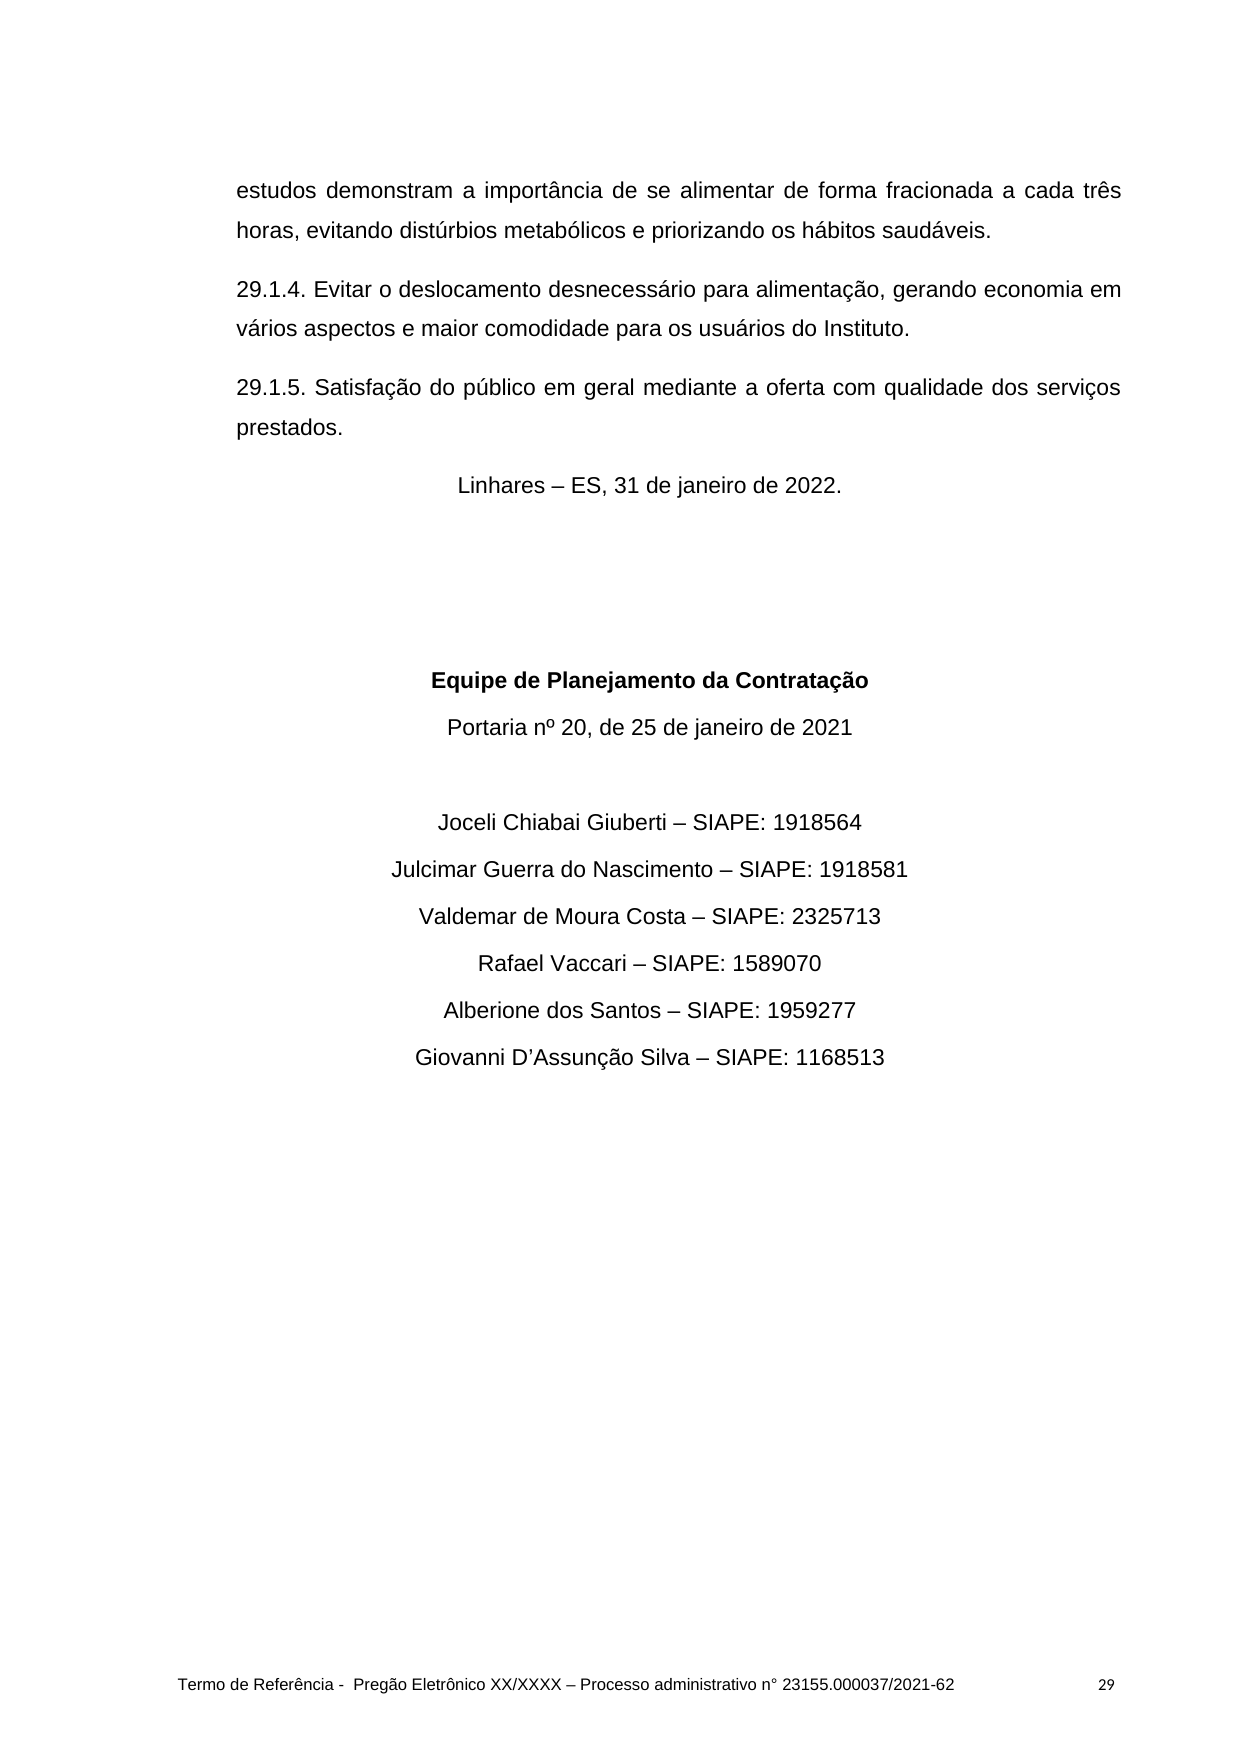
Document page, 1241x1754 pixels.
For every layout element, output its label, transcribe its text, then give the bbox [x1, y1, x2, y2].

text Alberione dos Santos – SIAPE: 1959277 [177, 997, 1122, 1023]
text 29.1.5. Satisfação do público em geral mediante a oferta com qualidade dos serviços prestados. [236, 374, 1122, 440]
text Julcimar Guerra do Nascimento – SIAPE: 1918581 [177, 856, 1122, 882]
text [236, 177, 1122, 243]
text Equipe de Planejamento da Contratação [177, 667, 1122, 693]
text Valdemar de Moura Costa – SIAPE: 2325713 [177, 903, 1122, 929]
text Joceli Chiabai Giuberti – SIAPE: 1918564 [177, 808, 1122, 835]
text Rafael Vaccari – SIAPE: 1589070 [177, 950, 1122, 976]
text Giovanni D’Assunção Silva – SIAPE: 1168513 [177, 1044, 1122, 1071]
text Linhares – ES, 31 de janeiro de 2022. [177, 472, 1122, 499]
text 29.1.4. Evitar o deslocamento desnecessário para alimentação, gerando economia em vários aspectos e maior comodidade para os usuários do Instituto. [236, 276, 1122, 341]
text Portaria nº 20, de 25 de janeiro de 2021 [177, 714, 1122, 740]
